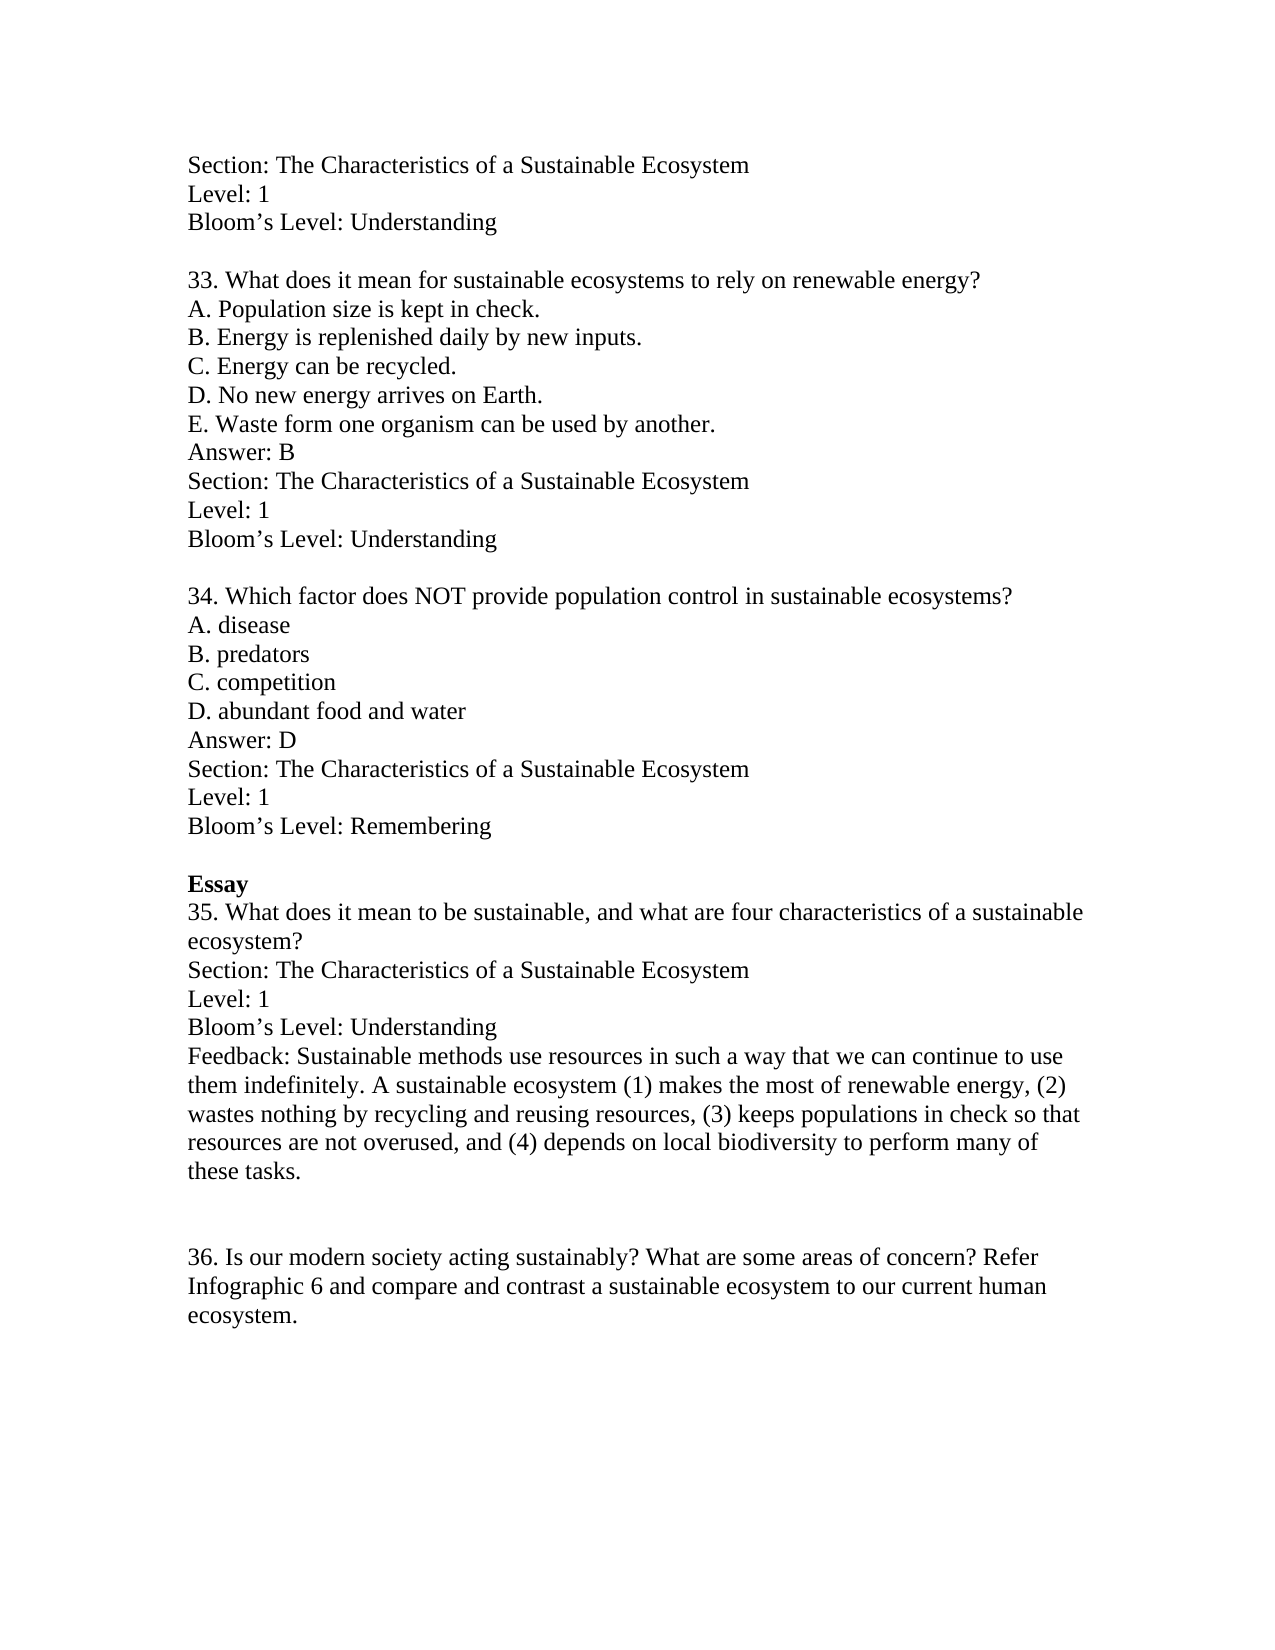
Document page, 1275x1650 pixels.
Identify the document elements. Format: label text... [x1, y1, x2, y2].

text Level: 1 [187, 495, 1087, 524]
text Answer: D [187, 725, 1087, 754]
text Bloom’s Level: Understanding [187, 524, 1087, 552]
text Section: The Characteristics of a Sustainable Ecosystem [187, 466, 1087, 495]
text Section: The Characteristics of a Sustainable Ecosystem [187, 150, 1087, 179]
text C. competition [187, 667, 1087, 696]
text Section: The Characteristics of a Sustainable Ecosystem [187, 754, 1087, 782]
text Bloom’s Level: Understanding [187, 1012, 1087, 1041]
text 33. What does it mean for sustainable ecosystems to rely on renewable energy? [187, 265, 1087, 294]
text Bloom’s Level: Remembering [187, 811, 1087, 840]
text D. abundant food and water [187, 696, 1087, 725]
text Level: 1 [187, 179, 1087, 207]
text Level: 1 [187, 984, 1087, 1012]
text 34. Which factor does NOT provide population control in sustainable ecosystems? [187, 581, 1087, 610]
text C. Energy can be recycled. [187, 351, 1087, 380]
text Essay [187, 869, 1087, 897]
text B. predators [187, 639, 1087, 667]
text Answer: B [187, 437, 1087, 466]
text E. Waste form one organism can be used by another. [187, 409, 1087, 437]
text Feedback: Sustainable methods use resources in such a way that we can continue to use them indefinitely. A sustainable ecosystem (1) makes the most of renewable energy, (2) wastes nothing by recycling and reusing resources, (3) keeps populations in check so that resources are not overused, and (4) depends on local biodiversity to perform many of these tasks. [187, 1041, 1087, 1185]
text 35. What does it mean to be sustainable, and what are four characteristics of a sustainable ecosystem? [187, 897, 1087, 955]
text D. No new energy arrives on Earth. [187, 380, 1087, 409]
text Level: 1 [187, 782, 1087, 811]
text B. Energy is replenished daily by new inputs. [187, 322, 1087, 351]
text Bloom’s Level: Understanding [187, 207, 1087, 236]
text Section: The Characteristics of a Sustainable Ecosystem [187, 955, 1087, 984]
text 36. Is our modern society acting sustainably? What are some areas of concern? Refer Infographic 6 and compare and contrast a sustainable ecosystem to our current human ecosystem. [187, 1242, 1087, 1329]
text A. disease [187, 610, 1087, 639]
text A. Population size is kept in check. [187, 294, 1087, 322]
